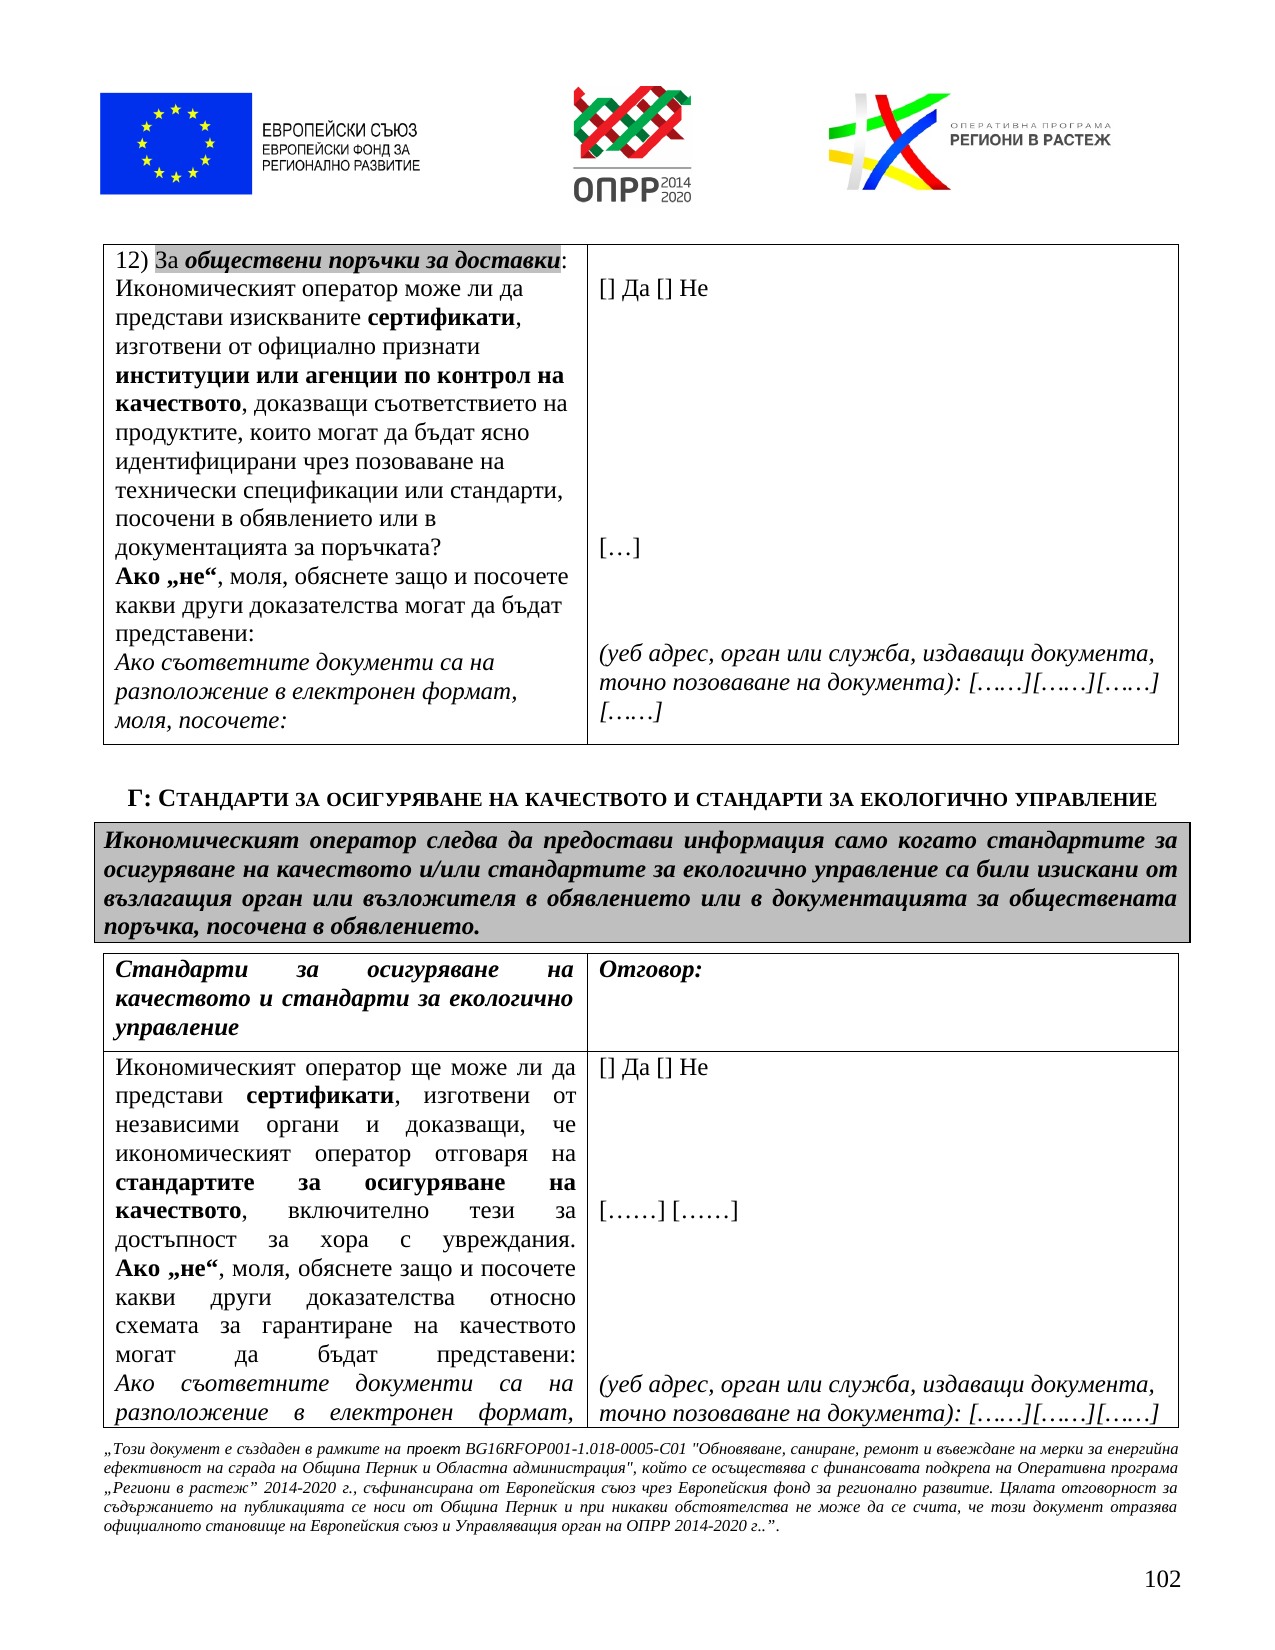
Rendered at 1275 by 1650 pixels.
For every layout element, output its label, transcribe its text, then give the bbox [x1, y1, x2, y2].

picture [85, 81, 448, 208]
picture [573, 86, 694, 208]
text Г: Стандарти за осигуряване на качеството и стандарти за екологично управление [103, 783, 1181, 812]
text Икономическият оператор следва да предостави информация само когато стандартите за осигуряване на качеството и/или стандартите за екологично управление са били изискани от възлагащия орган или възложителя в обявлението или в документацията за обществената поръчка, посочена в обявлението. [95, 823, 1189, 942]
table_cell 12) За обществени поръчки за доставки: Икономическият оператор може ли да представи изискваните сертификати, изготвени от официално признати институции или агенции по контрол на качеството, доказващи съответствието на продуктите, които могат да бъдат ясно идентифицирани чрез позоваване на технически спецификации или стандарти, посочени в обявлението или в документацията за поръчката? Ако „не“, моля, обяснете защо и посочете какви други доказателства могат да бъдат представени: Ако съответните документи са на разположение в електронен формат, моля, посочете: [104, 245, 587, 743]
table_header Стандарти за осигуряване на качеството и стандарти за екологично управление [104, 954, 587, 1051]
table_cell [] Да [] Не […] (уеб адрес, орган или служба, издаващи документа, точно позоваване на документа): [……][……][……][……] [588, 245, 1178, 743]
picture [813, 86, 1132, 197]
table_cell [] Да [] Не [……] [……] (уеб адрес, орган или служба, издаващи документа, точно позоваване на документа): [……][……][……][……] [588, 1052, 1178, 1427]
table_header Отговор: [588, 954, 1178, 1051]
